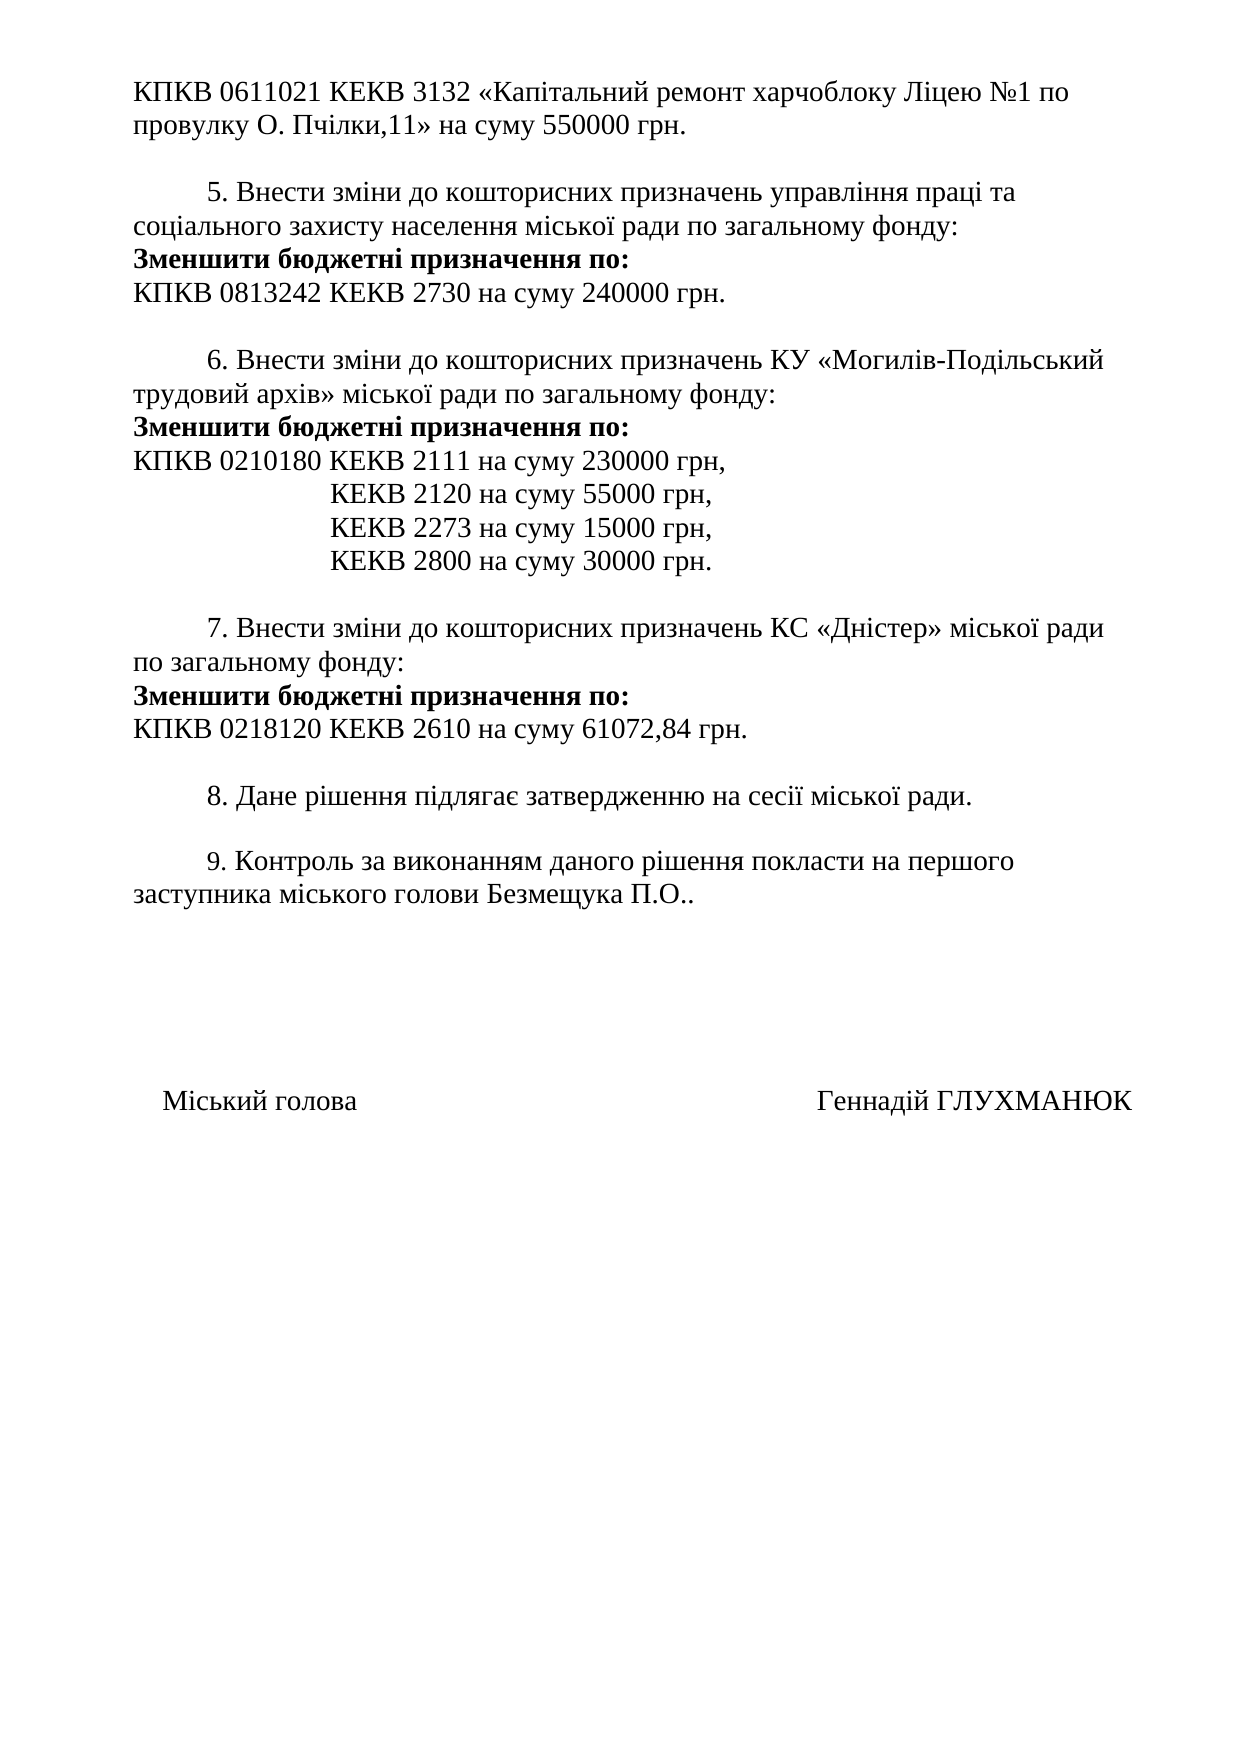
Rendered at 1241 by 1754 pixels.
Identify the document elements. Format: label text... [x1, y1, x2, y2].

text 9. Контроль за виконанням даного рішення покласти на першого заступника міського голови Безмещука П.О.. [133, 843, 1152, 910]
text КЕКВ 2120 на суму 55000 грн, [133, 476, 1152, 510]
text по загальному фонду: [133, 644, 1152, 678]
text КПКВ 0210180 КЕКВ 2111 на суму 230000 грн, [133, 443, 1152, 476]
text Зменшити бюджетні призначення по: [133, 678, 1152, 711]
text КЕКВ 2800 на суму 30000 грн. [133, 543, 1152, 577]
text 7. Внести зміни до кошторисних призначень КС «Дністер» міської ради [133, 611, 1152, 644]
text Зменшити бюджетні призначення по: [133, 242, 1152, 275]
text 6. Внести зміни до кошторисних призначень КУ «Могилів-Подільський трудовий архів» міської ради по загальному фонду: [133, 342, 1152, 409]
text Зменшити бюджетні призначення по: [133, 409, 1152, 443]
text КПКВ 0611021 КЕКВ 3132 «Капітальний ремонт харчоблоку Ліцею №1 по провулку О. Пчілки,11» на суму 550000 грн. [133, 74, 1152, 141]
text Міський голова Геннадій ГЛУХМАНЮК [133, 1083, 1152, 1116]
text КПКВ 0813242 КЕКВ 2730 на суму 240000 грн. [133, 275, 1152, 309]
text КПКВ 0218120 КЕКВ 2610 на суму 61072,84 грн. [133, 711, 1152, 745]
text 5. Внести зміни до кошторисних призначень управління праці та соціального захисту населення міської ради по загальному фонду: [133, 174, 1152, 242]
text 8. Дане рішення підлягає затвердженню на сесії міської ради. [133, 778, 1152, 812]
text КЕКВ 2273 на суму 15000 грн, [133, 510, 1152, 543]
